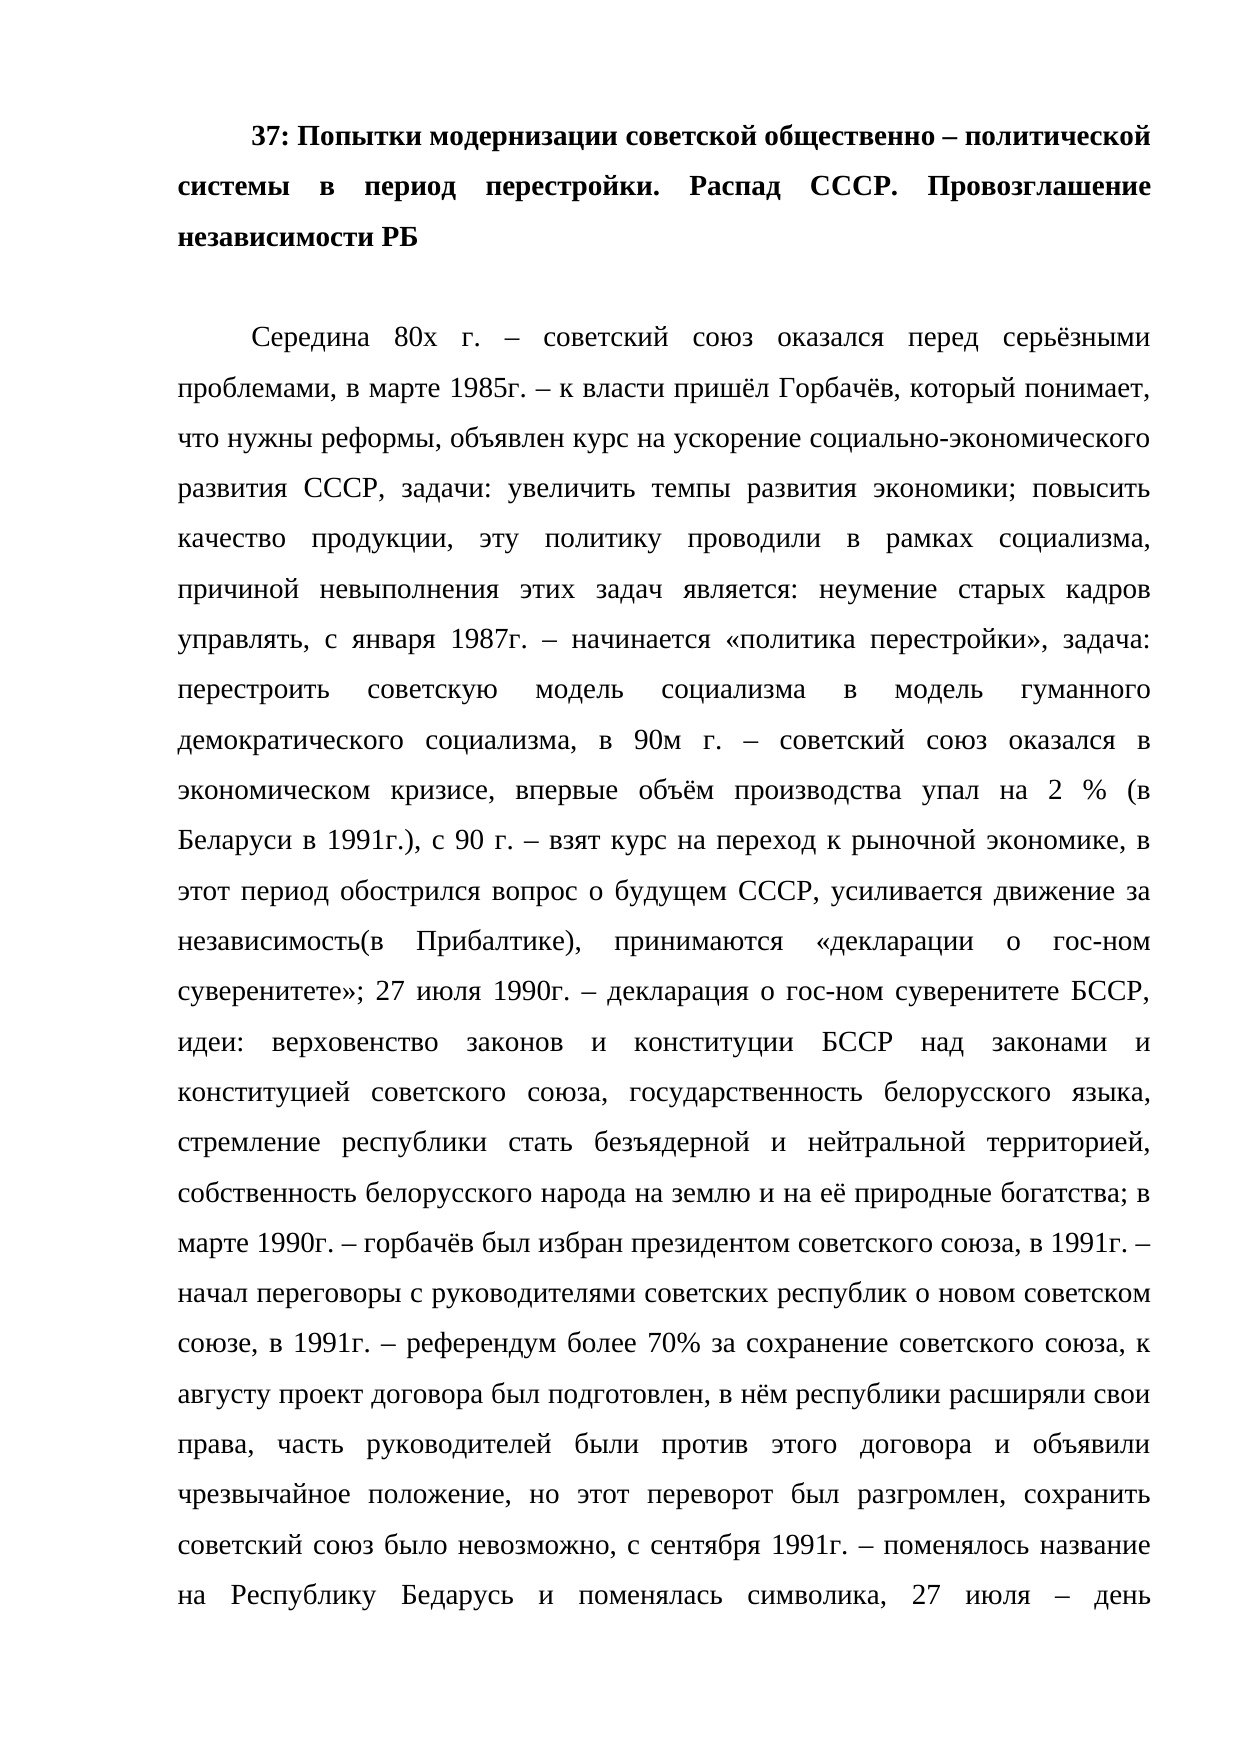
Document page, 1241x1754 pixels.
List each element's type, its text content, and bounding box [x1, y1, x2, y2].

text 37: Попытки модернизации советской общественно – политической системы в период перестройки. Распад СССР. Провозглашение независимости РБ [177, 118, 1152, 252]
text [177, 319, 1152, 1611]
